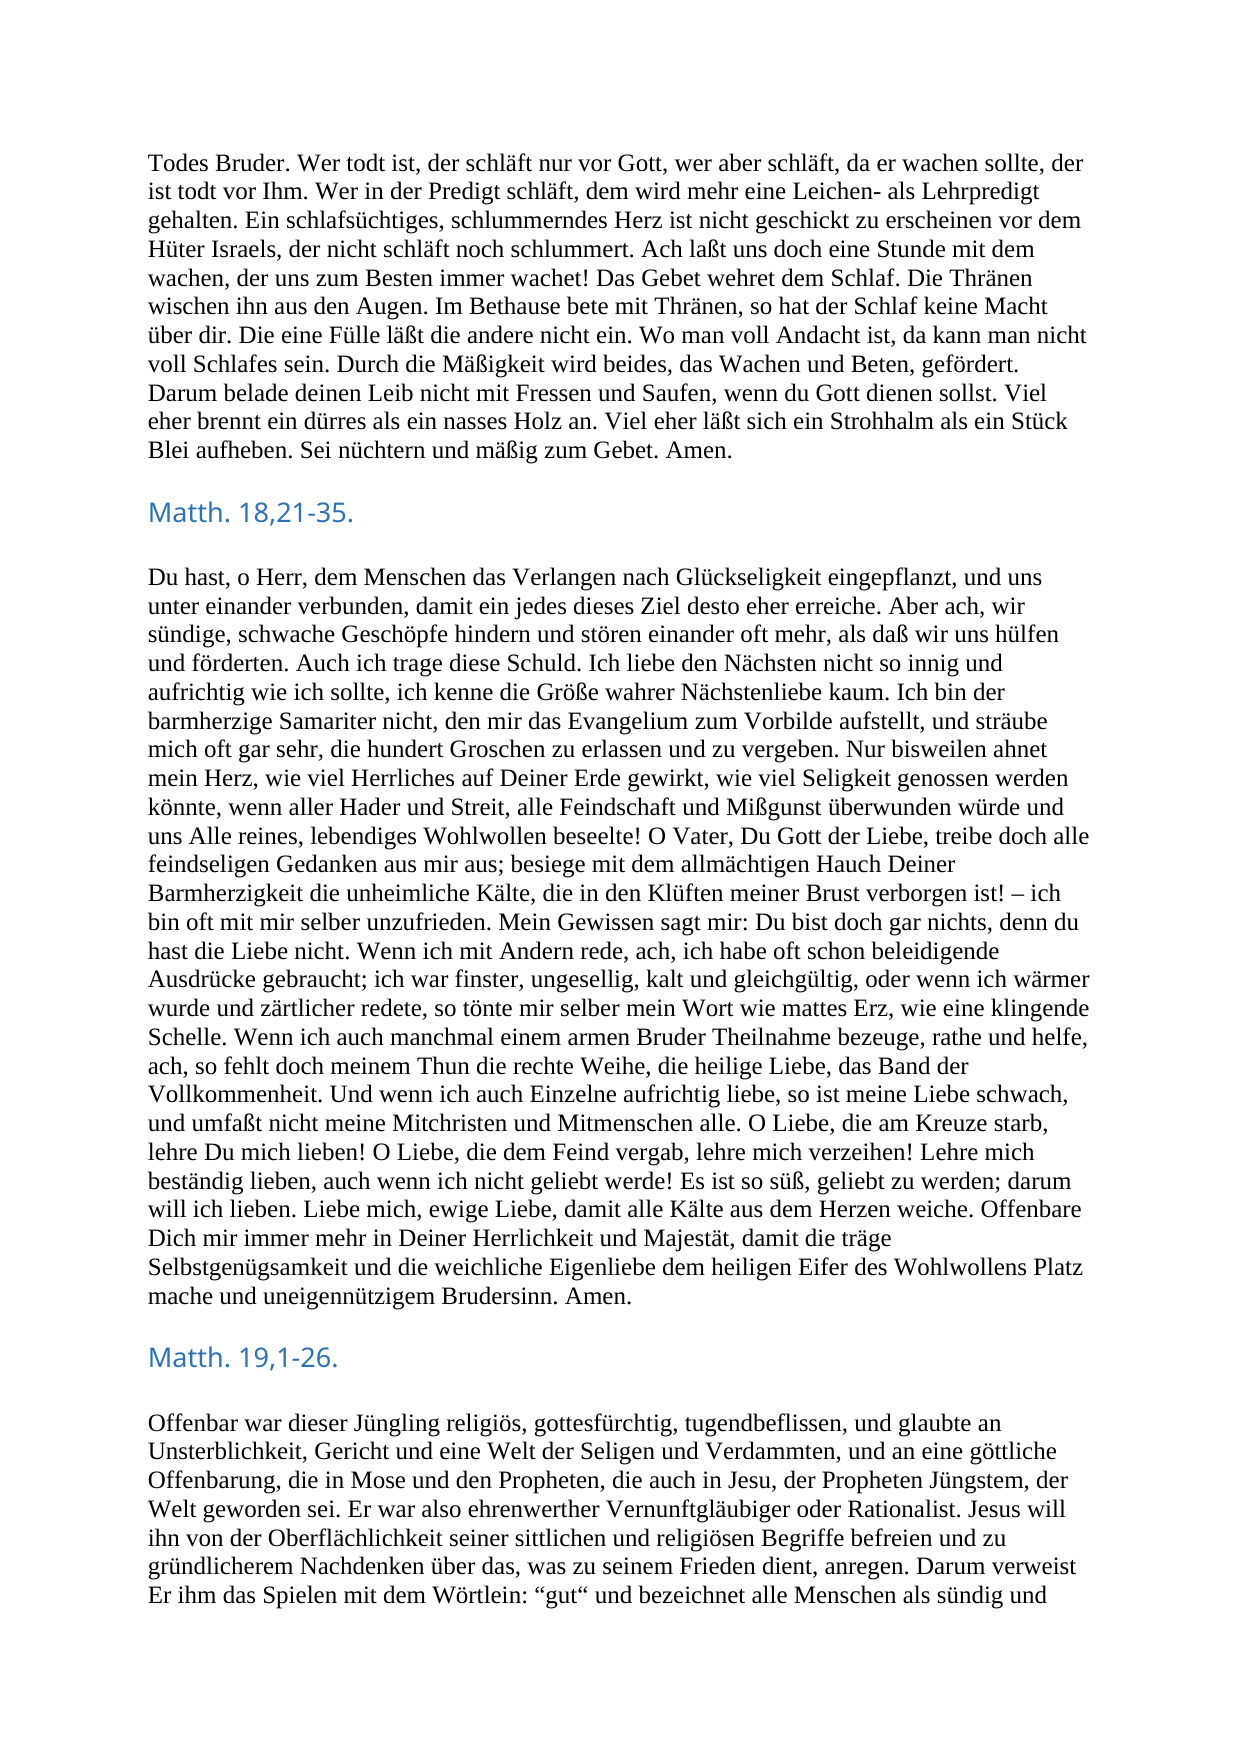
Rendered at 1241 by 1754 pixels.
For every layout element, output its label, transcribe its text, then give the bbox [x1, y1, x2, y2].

subtitle Matth. 19,1-26. [148, 1339, 1093, 1376]
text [148, 148, 1093, 464]
subtitle Matth. 18,21-35. [148, 493, 1093, 530]
text Du hast, o Herr, dem Menschen das Verlangen nach Glückseligkeit eingepflanzt, und uns unter einander verbunden, damit ein jedes dieses Ziel desto eher erreiche. Aber ach, wir sündige, schwache Geschöpfe hindern und stören einander oft mehr, als daß wir uns hülfen und förderten. Auch ich trage diese Schuld. Ich liebe den Nächsten nicht so innig und aufrichtig wie ich sollte, ich kenne die Größe wahrer Nächstenliebe kaum. Ich bin der barmherzige Samariter nicht, den mir das Evangelium zum Vorbilde aufstellt, und sträube mich oft gar sehr, die hundert Groschen zu erlassen und zu vergeben. Nur bisweilen ahnet mein Herz, wie viel Herrliches auf Deiner Erde gewirkt, wie viel Seligkeit genossen werden könnte, wenn aller Hader und Streit, alle Feindschaft und Mißgunst überwunden würde und uns Alle reines, lebendiges Wohlwollen beseelte! O Vater, Du Gott der Liebe, treibe doch alle feindseligen Gedanken aus mir aus; besiege mit dem allmächtigen Hauch Deiner Barmherzigkeit die unheimliche Kälte, die in den Klüften meiner Brust verborgen ist! – ich bin oft mit mir selber unzufrieden. Mein Gewissen sagt mir: Du bist doch gar nichts, denn du hast die Liebe nicht. Wenn ich mit Andern rede, ach, ich habe oft schon beleidigende Ausdrücke gebraucht; ich war finster, ungesellig, kalt und gleichgültig, oder wenn ich wärmer wurde und zärtlicher redete, so tönte mir selber mein Wort wie mattes Erz, wie eine klingende Schelle. Wenn ich auch manchmal einem armen Bruder Theilnahme bezeuge, rathe und helfe, ach, so fehlt doch meinem Thun die rechte Weihe, die heilige Liebe, das Band der Vollkommenheit. Und wenn ich auch Einzelne aufrichtig liebe, so ist meine Liebe schwach, und umfaßt nicht meine Mitchristen und Mitmenschen alle. O Liebe, die am Kreuze starb, lehre Du mich lieben! O Liebe, die dem Feind vergab, lehre mich verzeihen! Lehre mich beständig lieben, auch wenn ich nicht geliebt werde! Es ist so süß, geliebt zu werden; darum will ich lieben. Liebe mich, ewige Liebe, damit alle Kälte aus dem Herzen weiche. Offenbare Dich mir immer mehr in Deiner Herrlichkeit und Majestät, damit die träge Selbstgenügsamkeit und die weichliche Eigenliebe dem heiligen Eifer des Wohlwollens Platz mache und uneigennützigem Brudersinn. Amen. [148, 562, 1093, 1309]
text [148, 1408, 1093, 1609]
